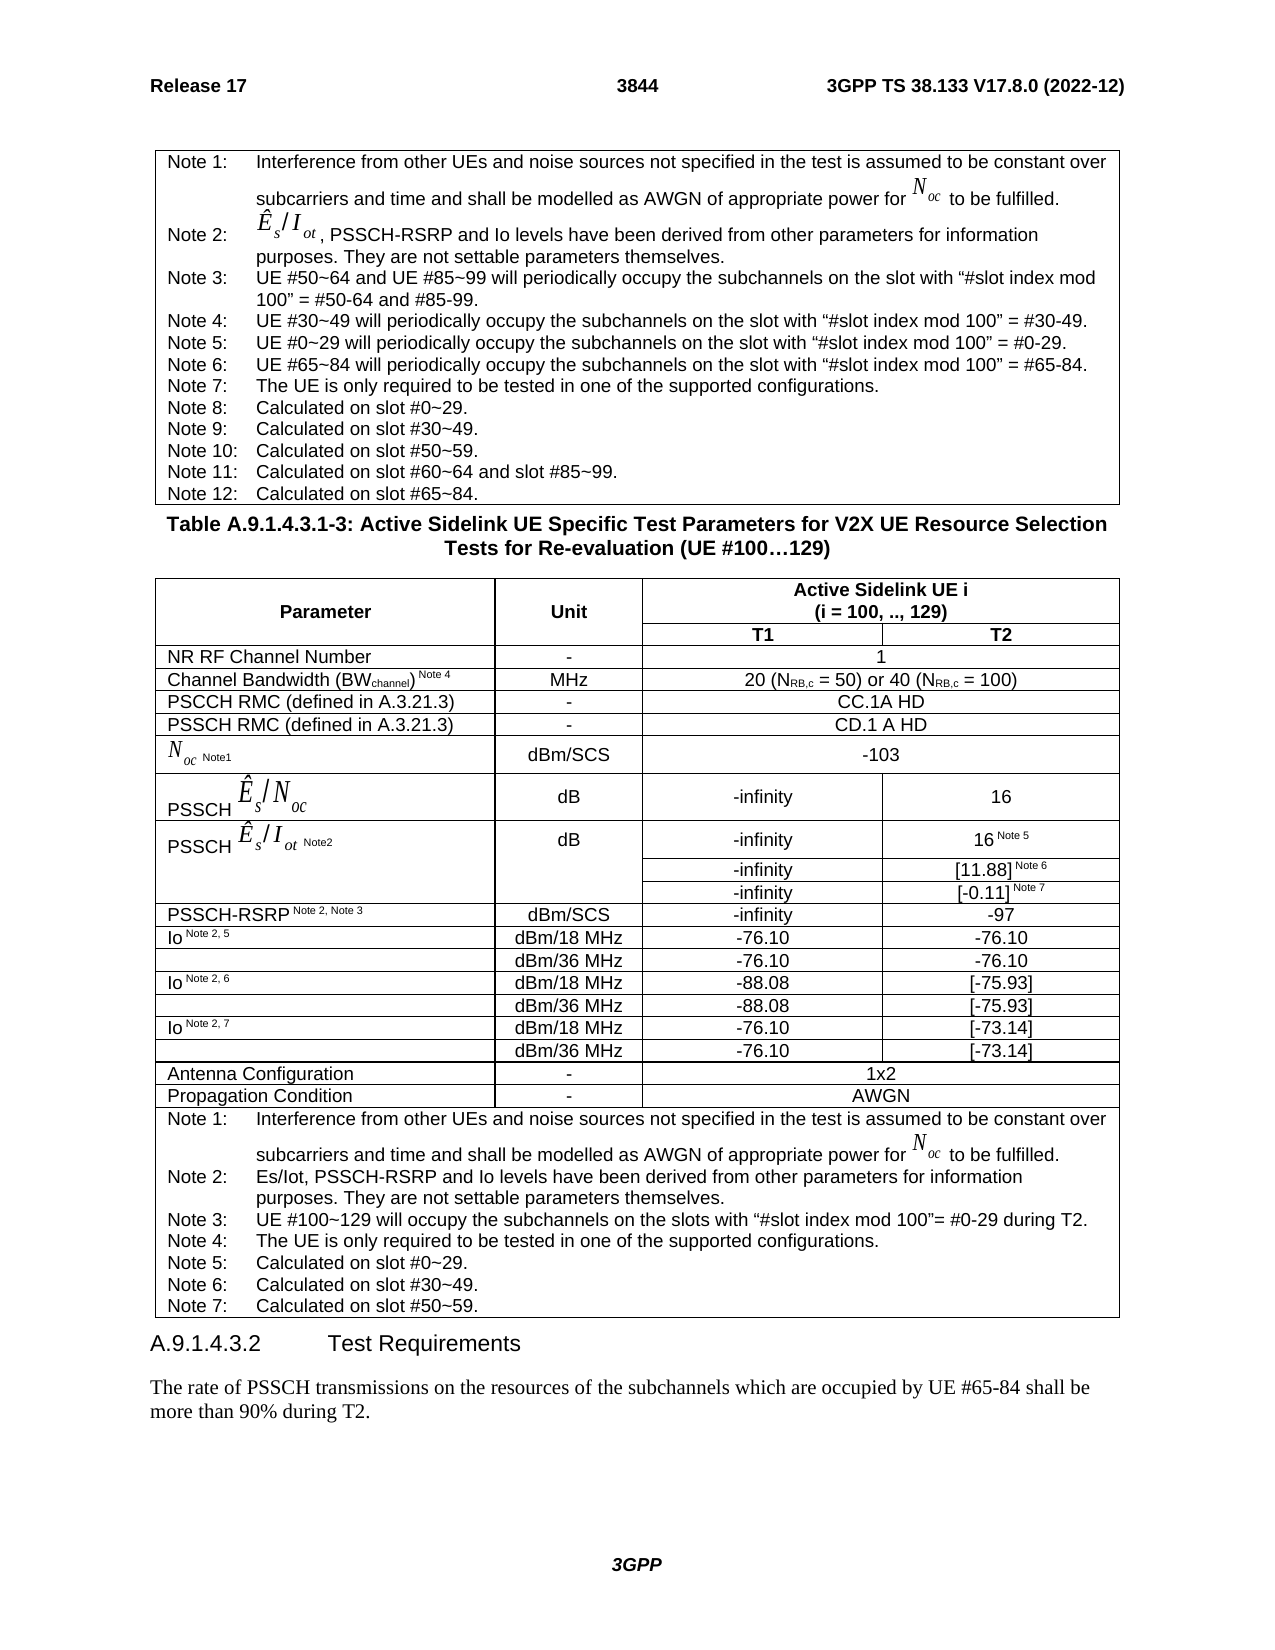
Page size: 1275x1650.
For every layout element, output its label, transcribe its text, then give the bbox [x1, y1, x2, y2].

text Table A.9.1.4.3.1-3: Active Sidelink UE Specific Test Parameters for V2X UE Resource Selection Tests for Re-evaluation (UE #100…129) [150, 512, 1125, 559]
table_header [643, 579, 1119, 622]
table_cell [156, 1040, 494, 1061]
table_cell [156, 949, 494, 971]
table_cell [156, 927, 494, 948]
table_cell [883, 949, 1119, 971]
text The rate of PSSCH transmissions on the resources of the subchannels which are occupied by UE #65-84 shall be more than 90% during T2. [150, 1375, 1125, 1423]
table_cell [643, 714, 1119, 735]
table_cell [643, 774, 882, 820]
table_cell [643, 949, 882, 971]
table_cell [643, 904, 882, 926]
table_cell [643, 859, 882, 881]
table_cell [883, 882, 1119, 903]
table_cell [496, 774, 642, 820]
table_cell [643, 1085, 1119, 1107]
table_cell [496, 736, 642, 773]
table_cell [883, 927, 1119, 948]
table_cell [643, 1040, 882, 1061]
subtitle A.9.1.4.3.2 Test Requirements [150, 1330, 1125, 1356]
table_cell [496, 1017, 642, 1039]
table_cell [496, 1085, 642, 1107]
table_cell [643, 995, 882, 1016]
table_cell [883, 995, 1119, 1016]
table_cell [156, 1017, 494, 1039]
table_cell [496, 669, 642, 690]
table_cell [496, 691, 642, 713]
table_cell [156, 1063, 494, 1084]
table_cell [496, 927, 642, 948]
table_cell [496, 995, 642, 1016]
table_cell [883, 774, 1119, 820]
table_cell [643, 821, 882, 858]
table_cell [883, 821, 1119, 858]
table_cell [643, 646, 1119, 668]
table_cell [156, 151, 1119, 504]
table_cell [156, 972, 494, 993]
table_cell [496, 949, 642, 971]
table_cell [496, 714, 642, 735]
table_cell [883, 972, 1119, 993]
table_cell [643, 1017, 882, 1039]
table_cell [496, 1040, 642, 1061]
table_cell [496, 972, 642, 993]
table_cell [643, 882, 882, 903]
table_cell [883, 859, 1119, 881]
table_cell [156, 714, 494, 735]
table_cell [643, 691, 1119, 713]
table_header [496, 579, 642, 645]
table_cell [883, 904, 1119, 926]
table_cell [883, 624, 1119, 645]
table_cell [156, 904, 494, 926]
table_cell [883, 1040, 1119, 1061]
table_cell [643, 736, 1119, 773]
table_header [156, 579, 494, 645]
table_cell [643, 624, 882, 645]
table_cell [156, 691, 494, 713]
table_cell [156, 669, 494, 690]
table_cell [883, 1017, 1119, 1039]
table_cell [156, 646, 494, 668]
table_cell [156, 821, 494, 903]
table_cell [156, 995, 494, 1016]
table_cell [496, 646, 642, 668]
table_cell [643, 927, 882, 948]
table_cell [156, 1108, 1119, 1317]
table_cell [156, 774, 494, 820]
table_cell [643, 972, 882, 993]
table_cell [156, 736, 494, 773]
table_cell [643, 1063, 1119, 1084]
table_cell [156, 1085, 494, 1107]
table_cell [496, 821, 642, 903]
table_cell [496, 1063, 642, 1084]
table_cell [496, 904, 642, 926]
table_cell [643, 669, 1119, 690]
